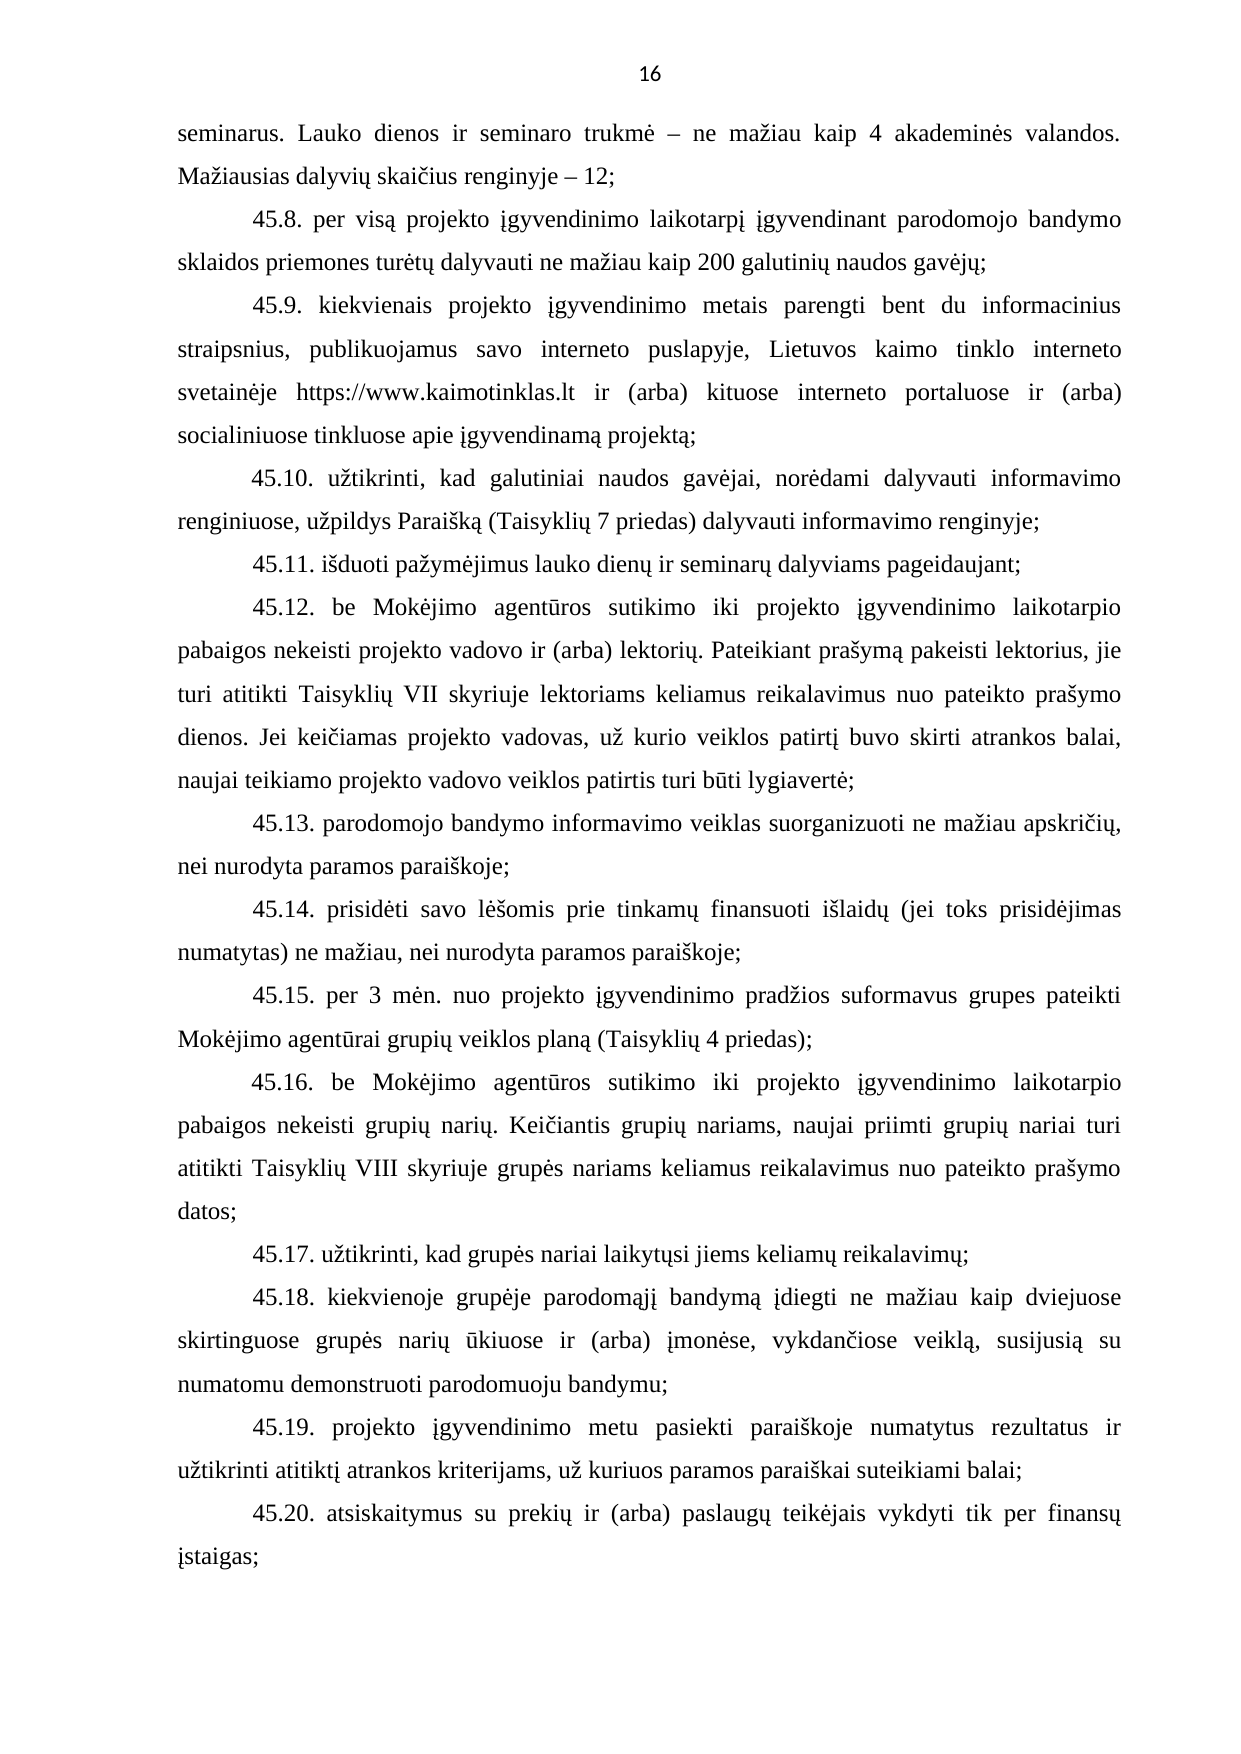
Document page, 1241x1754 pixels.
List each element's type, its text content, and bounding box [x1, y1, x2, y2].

text 45.14. prisidėti savo lėšomis prie tinkamų finansuoti išlaidų (jei toks prisidėjimas numatytas) ne mažiau, nei nurodyta paramos paraiškoje; [177, 894, 1122, 966]
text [177, 118, 1122, 190]
text 45.8. per visą projekto įgyvendinimo laikotarpį įgyvendinant parodomojo bandymo sklaidos priemones turėtų dalyvauti ne mažiau kaip 200 galutinių naudos gavėjų; [177, 204, 1122, 276]
text 45.10. užtikrinti, kad galutiniai naudos gavėjai, norėdami dalyvauti informavimo renginiuose, užpildys Paraišką (Taisyklių 7 priedas) dalyvauti informavimo renginyje; [177, 463, 1122, 535]
text 45.13. parodomojo bandymo informavimo veiklas suorganizuoti ne mažiau apskričių, nei nurodyta paramos paraiškoje; [177, 808, 1122, 880]
text 45.16. be Mokėjimo agentūros sutikimo iki projekto įgyvendinimo laikotarpio pabaigos nekeisti grupių narių. Keičiantis grupių nariams, naujai priimti grupių nariai turi atitikti Taisyklių VIII skyriuje grupės nariams keliamus reikalavimus nuo pateikto prašymo datos; [177, 1067, 1122, 1225]
text 45.9. kiekvienais projekto įgyvendinimo metais parengti bent du informacinius straipsnius, publikuojamus savo interneto puslapyje, Lietuvos kaimo tinklo interneto svetainėje https://www.kaimotinklas.lt ir (arba) kituose interneto portaluose ir (arba) socialiniuose tinkluose apie įgyvendinamą projektą; [177, 291, 1122, 449]
text 45.19. projekto įgyvendinimo metu pasiekti paraiškoje numatytus rezultatus ir užtikrinti atitiktį atrankos kriterijams, už kuriuos paramos paraiškai suteikiami balai; [177, 1412, 1122, 1484]
text 45.18. kiekvienoje grupėje parodomąjį bandymą įdiegti ne mažiau kaip dviejuose skirtinguose grupės narių ūkiuose ir (arba) įmonėse, vykdančiose veiklą, susijusią su numatomu demonstruoti parodomuoju bandymu; [177, 1282, 1122, 1397]
text 45.11. išduoti pažymėjimus lauko dienų ir seminarų dalyviams pageidaujant; [177, 549, 1122, 578]
text 45.15. per 3 mėn. nuo projekto įgyvendinimo pradžios suformavus grupes pateikti Mokėjimo agentūrai grupių veiklos planą (Taisyklių 4 priedas); [177, 981, 1122, 1052]
text 45.17. užtikrinti, kad grupės nariai laikytųsi jiems keliamų reikalavimų; [177, 1239, 1122, 1268]
text 45.12. be Mokėjimo agentūros sutikimo iki projekto įgyvendinimo laikotarpio pabaigos nekeisti projekto vadovo ir (arba) lektorių. Pateikiant prašymą pakeisti lektorius, jie turi atitikti Taisyklių VII skyriuje lektoriams keliamus reikalavimus nuo pateikto prašymo dienos. Jei keičiamas projekto vadovas, už kurio veiklos patirtį buvo skirti atrankos balai, naujai teikiamo projekto vadovo veiklos patirtis turi būti lygiavertė; [177, 592, 1122, 794]
text 45.20. atsiskaitymus su prekių ir (arba) paslaugų teikėjais vykdyti tik per finansų įstaigas; [177, 1498, 1122, 1570]
